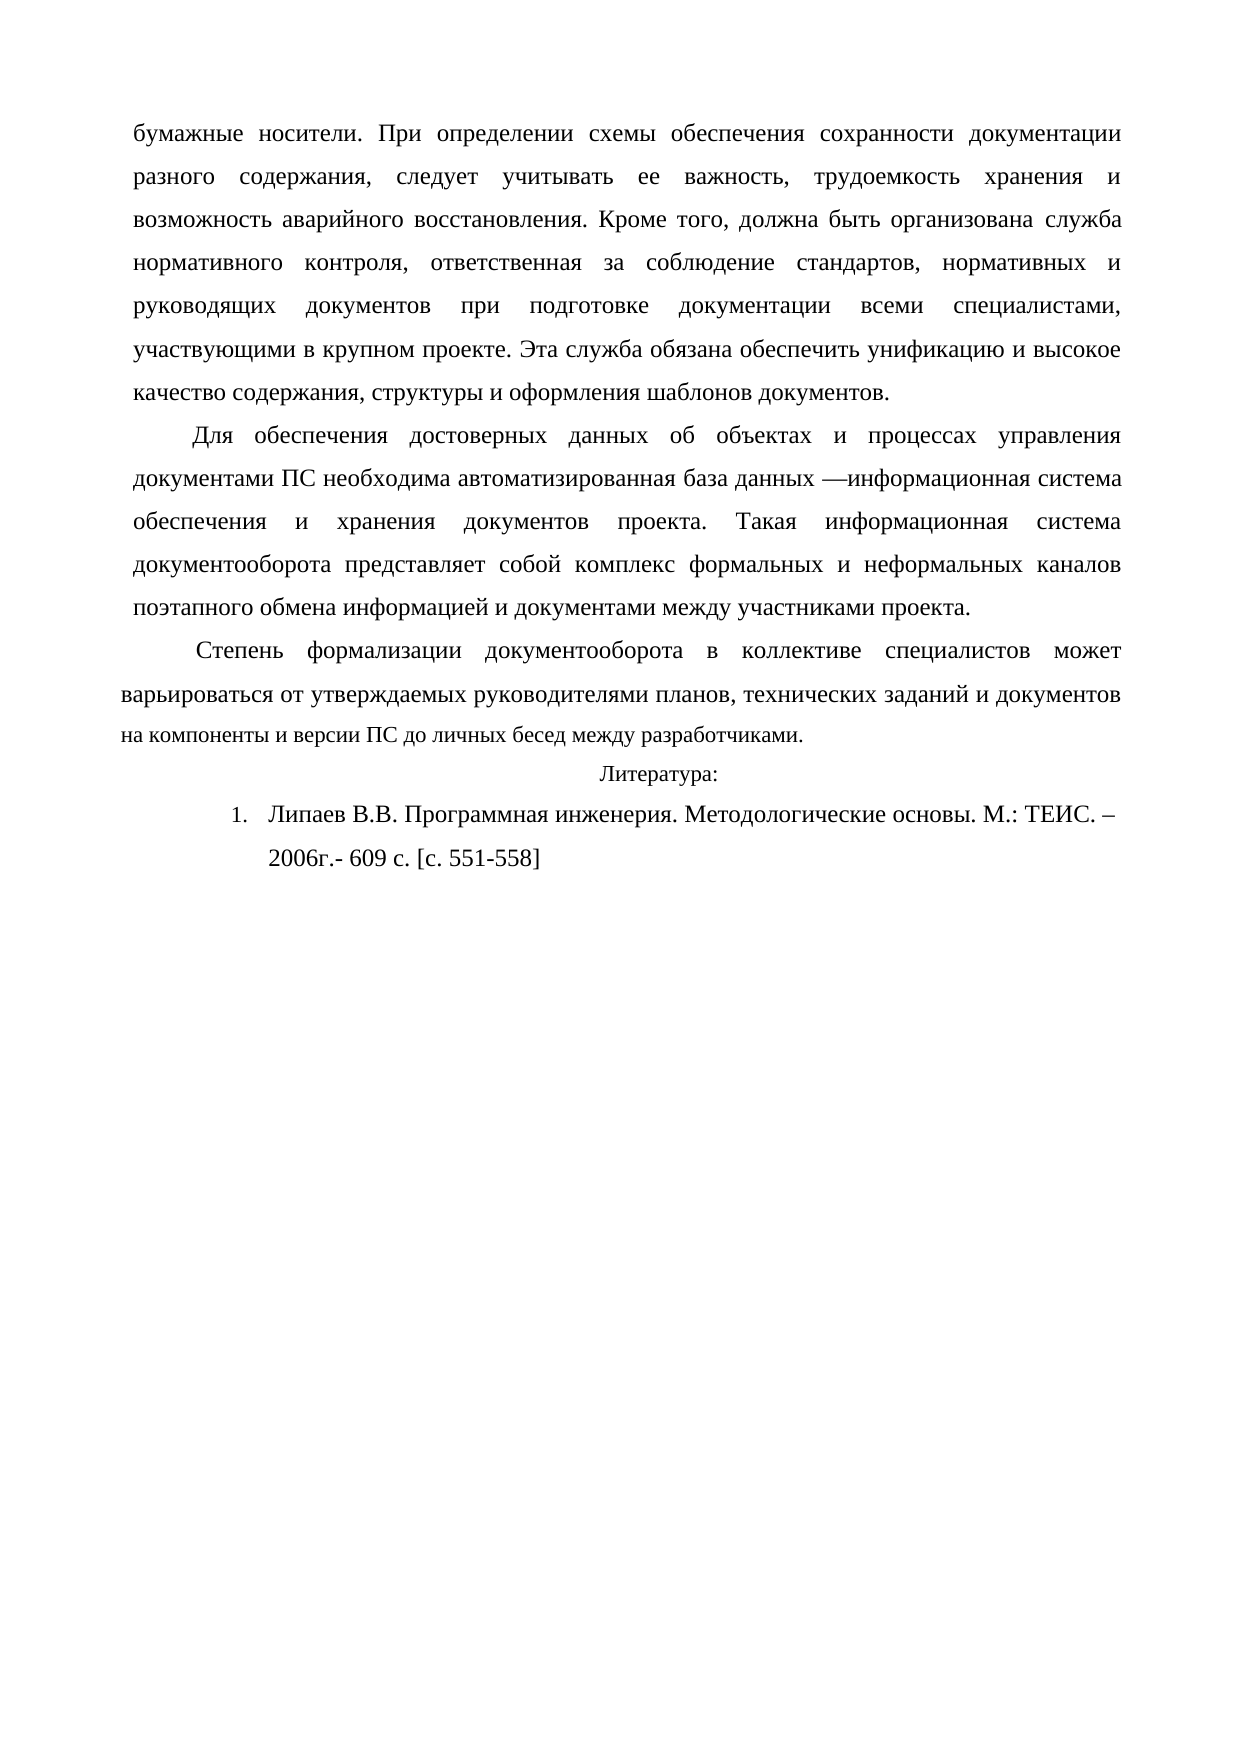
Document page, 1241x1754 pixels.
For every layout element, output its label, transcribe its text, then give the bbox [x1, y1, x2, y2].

text Степень формализации документооборота в коллективе специалистов может варьироваться от утверждаемых руководителями планов, технических заданий и документов на компоненты и версии ПС до личных бесед между разработчиками. [121, 636, 1122, 747]
list Для обеспечения достоверных данных об объектах и процессах управления документами ПС необходима автоматизированная база данных —информационная система обеспечения и хранения документов проекта. Такая информационная система документооборота представляет собой комплекс формальных и неформальных каналов поэтапного обмена информацией и документами между участниками проекта. [133, 420, 1122, 621]
list Липаев В.В. Программная инженерия. Методологические основы. М.: ТЕИС. – 2006г.- 609 с. [с. 551-558] [231, 799, 1122, 871]
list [133, 118, 1122, 406]
text Литература: [121, 760, 1122, 786]
